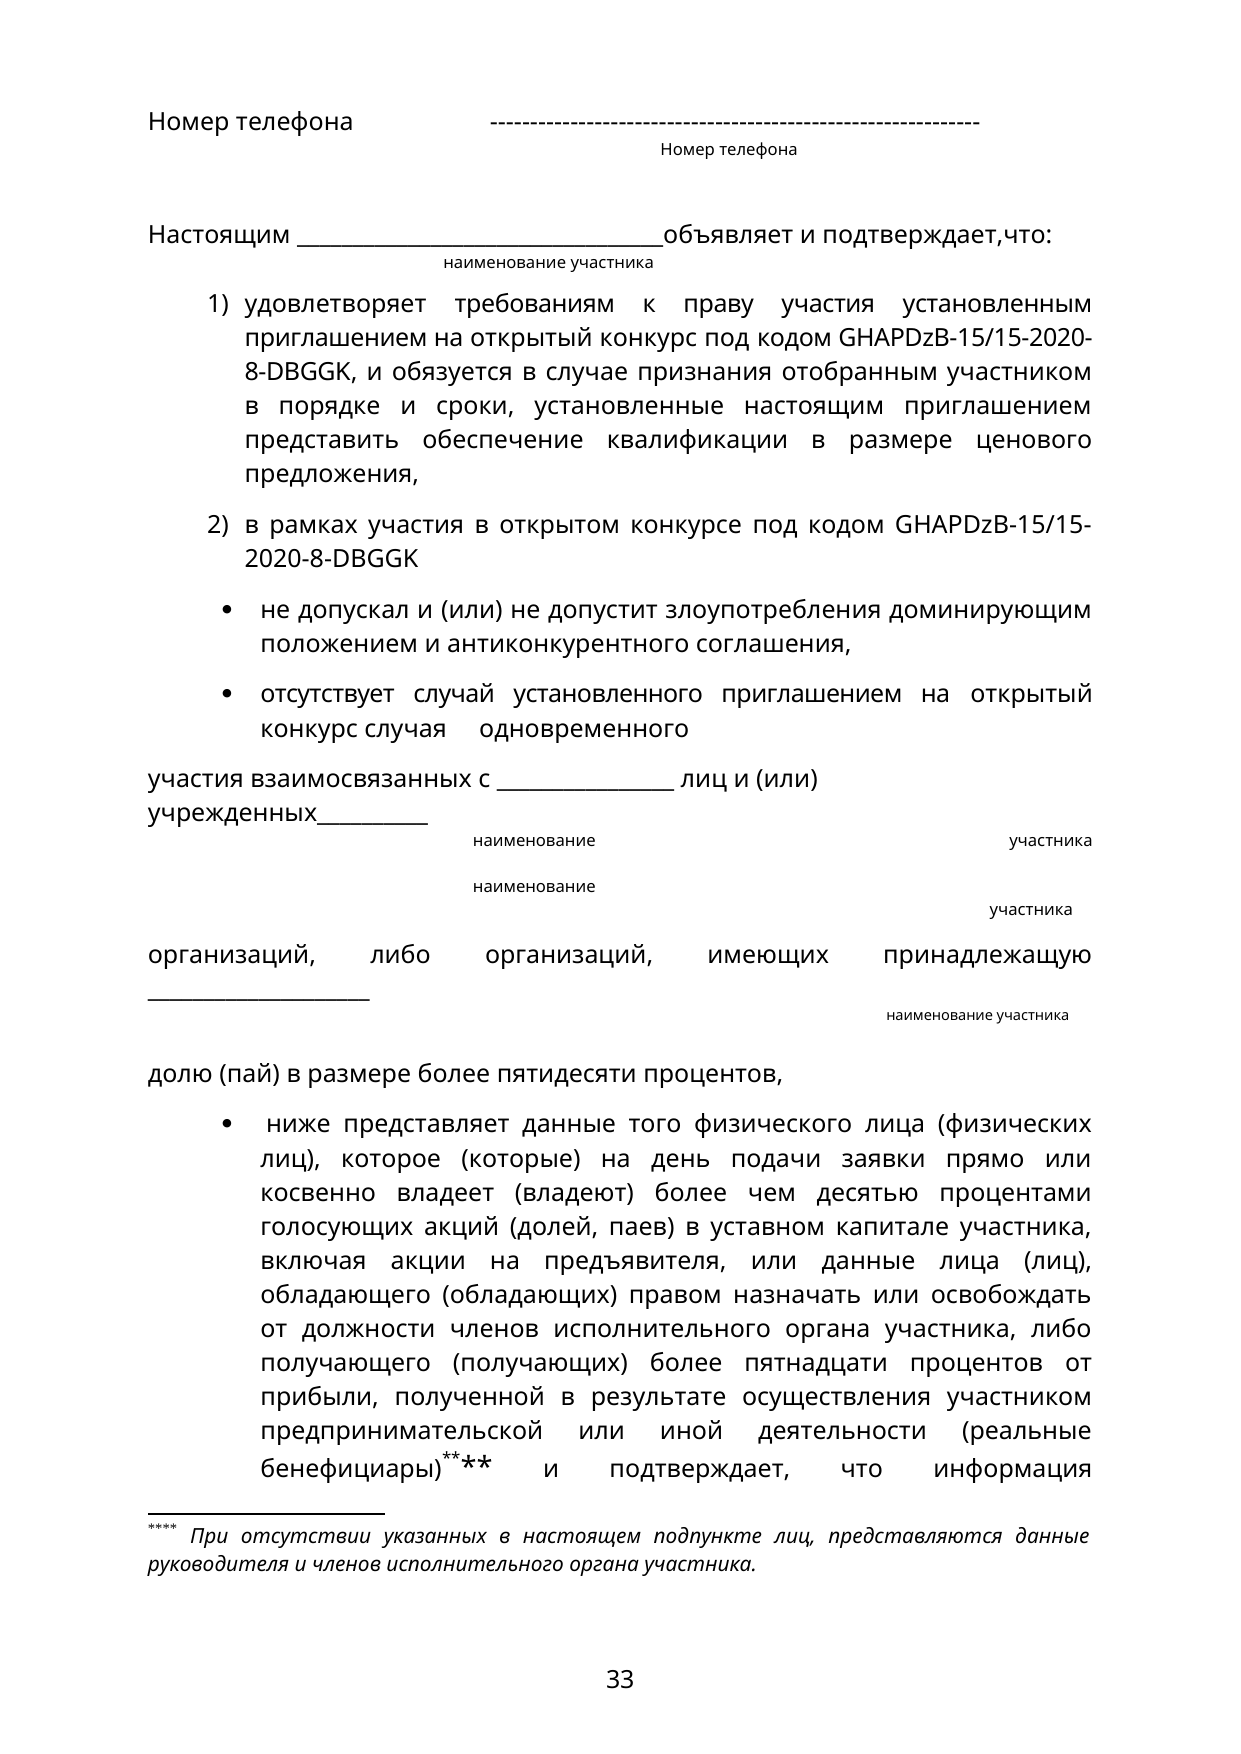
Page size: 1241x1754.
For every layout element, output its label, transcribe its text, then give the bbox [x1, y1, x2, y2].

text участника [989, 897, 1092, 920]
list в рамках участия в открытом конкурсе под кодом GHAPDzB-15/15-2020-8-DBGGK [207, 507, 1092, 575]
text долю (пай) в размере более пятидесяти процентов, [148, 1055, 1092, 1089]
text организаций, либо организаций, имеющих принадлежащую ____________________ [148, 937, 1092, 1005]
text Номер телефона ------------------------------------------------------------- [148, 103, 1092, 137]
list удовлетворяет требованиям к праву участия установленным приглашением на открытый конкурс под кодом GHAPDzB-15/15-2020-8-DBGGK, и обязуется в случае признания отобранным участником в порядке и сроки, установленные настоящим приглашением представить обеспечение квалификации в размере ценового предложения, [207, 286, 1092, 490]
text наименование участника [443, 250, 1092, 273]
text наименование участника [886, 1005, 1092, 1039]
list не допускал и (или) не допустит злоупотребления доминирующим положением и антиконкурентного соглашения, [223, 591, 1092, 659]
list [223, 1106, 1092, 1486]
text Номер телефона [517, 137, 1092, 160]
text наименование участника наименование [473, 829, 1092, 897]
text участия взаимосвязанных с ________________ лиц и (или) учрежденных__________ [148, 761, 1092, 829]
list отсутствует случай установленного приглашением на открытый конкурс случая одновременного [223, 676, 1092, 744]
text Настоящим _________________________________объявляет и подтверждает,что: [148, 216, 1092, 250]
